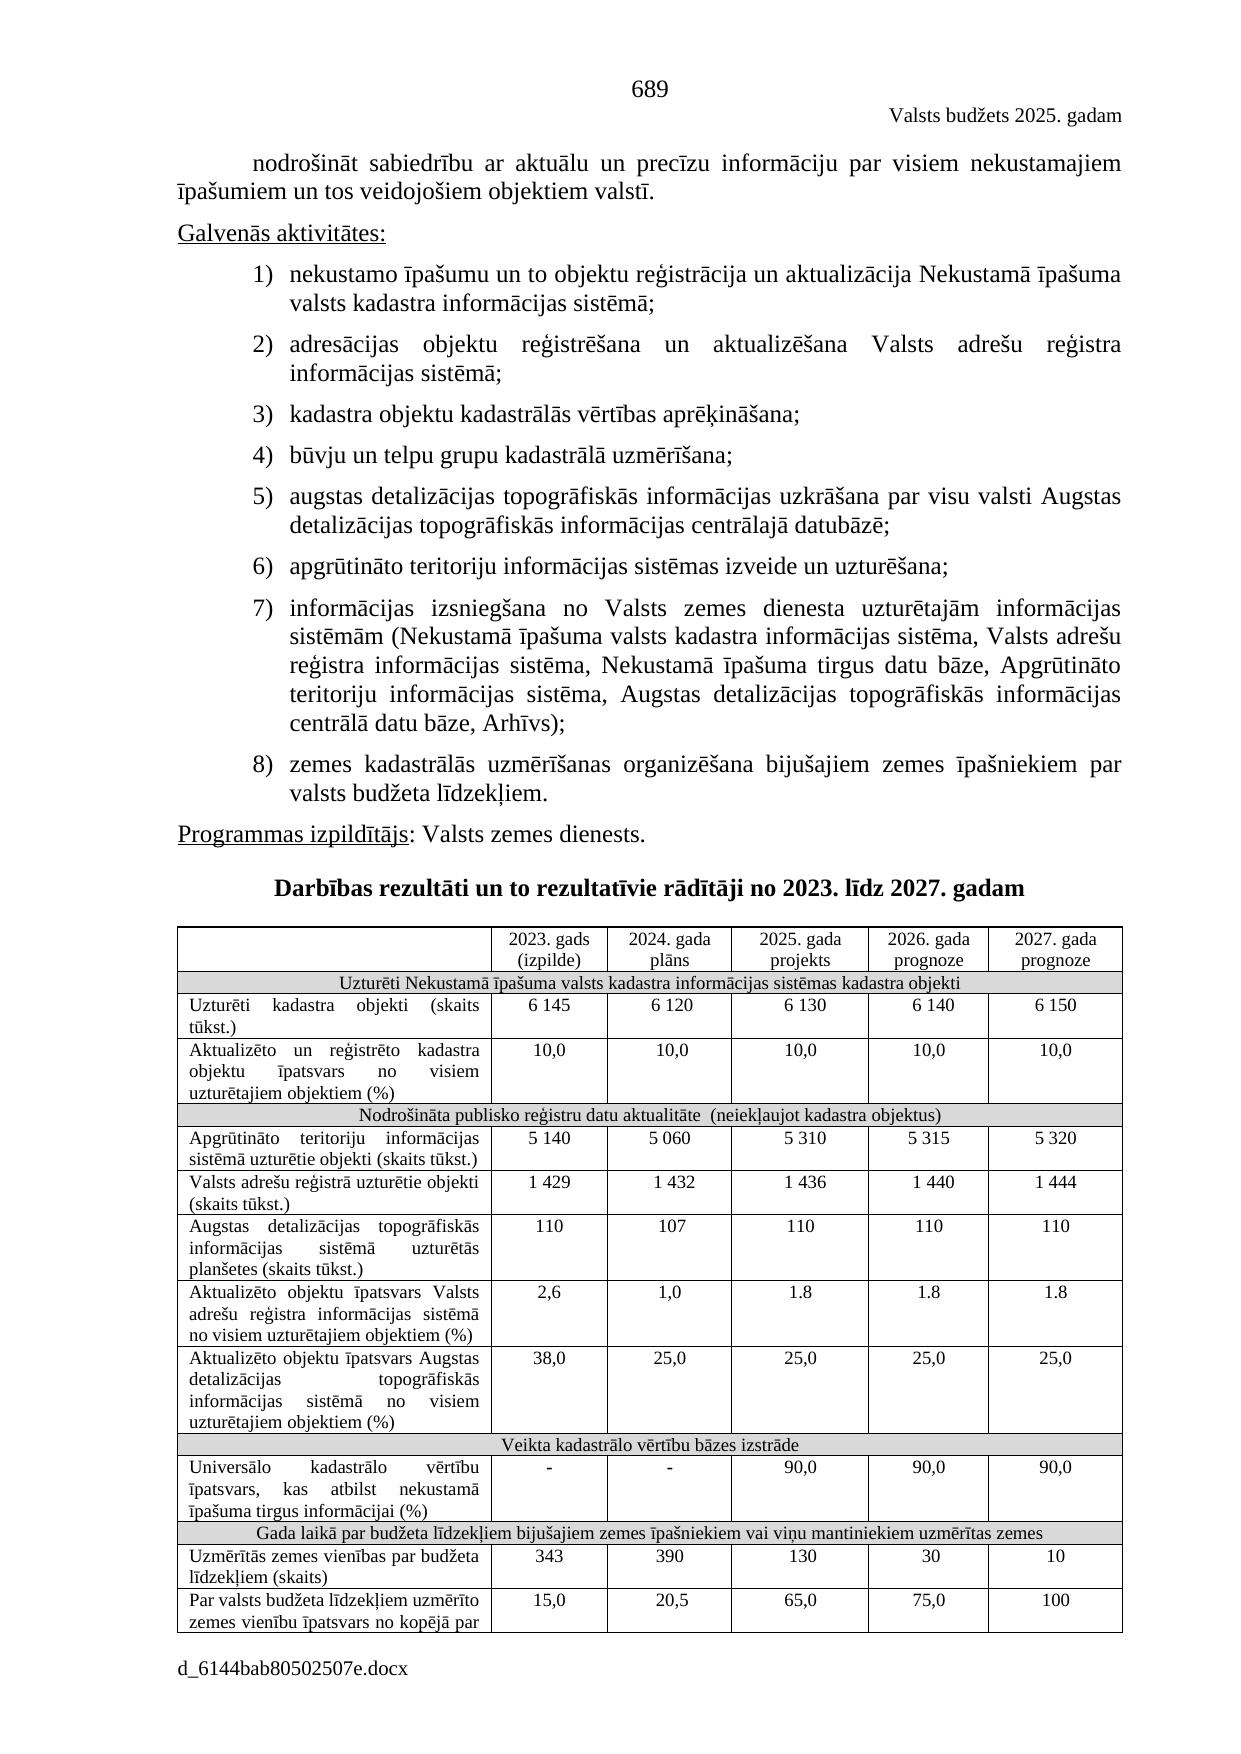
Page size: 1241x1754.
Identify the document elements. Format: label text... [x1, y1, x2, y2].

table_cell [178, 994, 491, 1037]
text nodrošināt sabiedrību ar aktuālu un precīzu informāciju par visiem nekustamajiem īpašumiem un tos veidojošiem objektiem valstī. [177, 148, 1122, 205]
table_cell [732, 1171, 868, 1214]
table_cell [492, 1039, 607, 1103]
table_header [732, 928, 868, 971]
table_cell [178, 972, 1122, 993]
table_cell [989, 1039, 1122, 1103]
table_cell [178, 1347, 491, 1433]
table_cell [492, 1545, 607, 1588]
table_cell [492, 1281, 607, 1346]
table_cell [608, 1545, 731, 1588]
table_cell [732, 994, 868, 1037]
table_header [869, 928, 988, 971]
list kadastra objektu kadastrālās vērtības aprēķināšana; [252, 399, 1122, 428]
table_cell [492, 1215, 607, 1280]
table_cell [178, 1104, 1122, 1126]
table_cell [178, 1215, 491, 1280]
list būvju un telpu grupu kadastrālā uzmērīšana; [252, 440, 1122, 469]
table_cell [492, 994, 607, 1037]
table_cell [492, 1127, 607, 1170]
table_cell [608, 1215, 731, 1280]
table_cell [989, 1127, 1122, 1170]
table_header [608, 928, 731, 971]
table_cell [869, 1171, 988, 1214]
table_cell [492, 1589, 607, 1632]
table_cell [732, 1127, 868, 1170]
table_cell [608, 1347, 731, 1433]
list nekustamo īpašumu un to objektu reģistrācija un aktualizācija Nekustamā īpašuma valsts kadastra informācijas sistēmā; [252, 259, 1122, 316]
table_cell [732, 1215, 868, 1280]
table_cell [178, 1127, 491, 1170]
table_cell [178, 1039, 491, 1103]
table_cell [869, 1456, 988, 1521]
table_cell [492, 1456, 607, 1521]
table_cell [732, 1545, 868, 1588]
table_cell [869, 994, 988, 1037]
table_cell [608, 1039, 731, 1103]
list augstas detalizācijas topogrāfiskās informācijas uzkrāšana par visu valsti Augstas detalizācijas topogrāfiskās informācijas centrālajā datubāzē; [252, 481, 1122, 539]
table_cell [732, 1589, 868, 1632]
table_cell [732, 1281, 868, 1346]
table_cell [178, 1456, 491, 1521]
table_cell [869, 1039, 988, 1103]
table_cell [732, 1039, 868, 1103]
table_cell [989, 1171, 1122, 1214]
list apgrūtināto teritoriju informācijas sistēmas izveide un uzturēšana; [252, 551, 1122, 580]
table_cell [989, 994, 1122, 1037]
list informācijas izsniegšana no Valsts zemes dienesta uzturētajām informācijas sistēmām (Nekustamā īpašuma valsts kadastra informācijas sistēma, Valsts adrešu reģistra informācijas sistēma, Nekustamā īpašuma tirgus datu bāze, Apgrūtināto teritoriju informācijas sistēma, Augstas detalizācijas topogrāfiskās informācijas centrālā datu bāze, Arhīvs); [252, 593, 1122, 736]
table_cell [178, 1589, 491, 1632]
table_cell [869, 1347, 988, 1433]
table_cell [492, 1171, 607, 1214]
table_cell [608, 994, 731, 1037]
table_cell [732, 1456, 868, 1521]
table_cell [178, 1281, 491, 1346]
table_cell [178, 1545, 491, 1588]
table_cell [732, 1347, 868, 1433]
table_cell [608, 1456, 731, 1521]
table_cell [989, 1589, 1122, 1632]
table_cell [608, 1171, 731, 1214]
text Galvenās aktivitātes: [177, 218, 1122, 246]
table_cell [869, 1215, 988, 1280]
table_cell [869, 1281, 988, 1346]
text Darbības rezultāti un to rezultatīvie rādītāji no 2023. līdz 2027. gadam [177, 873, 1122, 901]
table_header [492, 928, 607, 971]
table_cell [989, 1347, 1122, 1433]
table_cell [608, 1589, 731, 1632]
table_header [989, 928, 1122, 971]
list adresācijas objektu reģistrēšana un aktualizēšana Valsts adrešu reģistra informācijas sistēmā; [252, 329, 1122, 386]
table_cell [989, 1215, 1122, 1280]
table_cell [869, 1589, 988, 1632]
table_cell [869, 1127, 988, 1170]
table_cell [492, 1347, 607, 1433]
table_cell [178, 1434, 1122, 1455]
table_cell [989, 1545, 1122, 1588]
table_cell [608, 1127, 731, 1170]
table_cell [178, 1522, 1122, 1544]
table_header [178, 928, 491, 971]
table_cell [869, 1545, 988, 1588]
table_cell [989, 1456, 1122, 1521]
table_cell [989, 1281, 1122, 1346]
list zemes kadastrālās uzmērīšanas organizēšana bijušajiem zemes īpašniekiem par valsts budžeta līdzekļiem. [252, 749, 1122, 806]
text Programmas izpildītājs: Valsts zemes dienests. [177, 819, 1122, 848]
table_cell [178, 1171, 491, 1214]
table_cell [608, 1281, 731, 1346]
